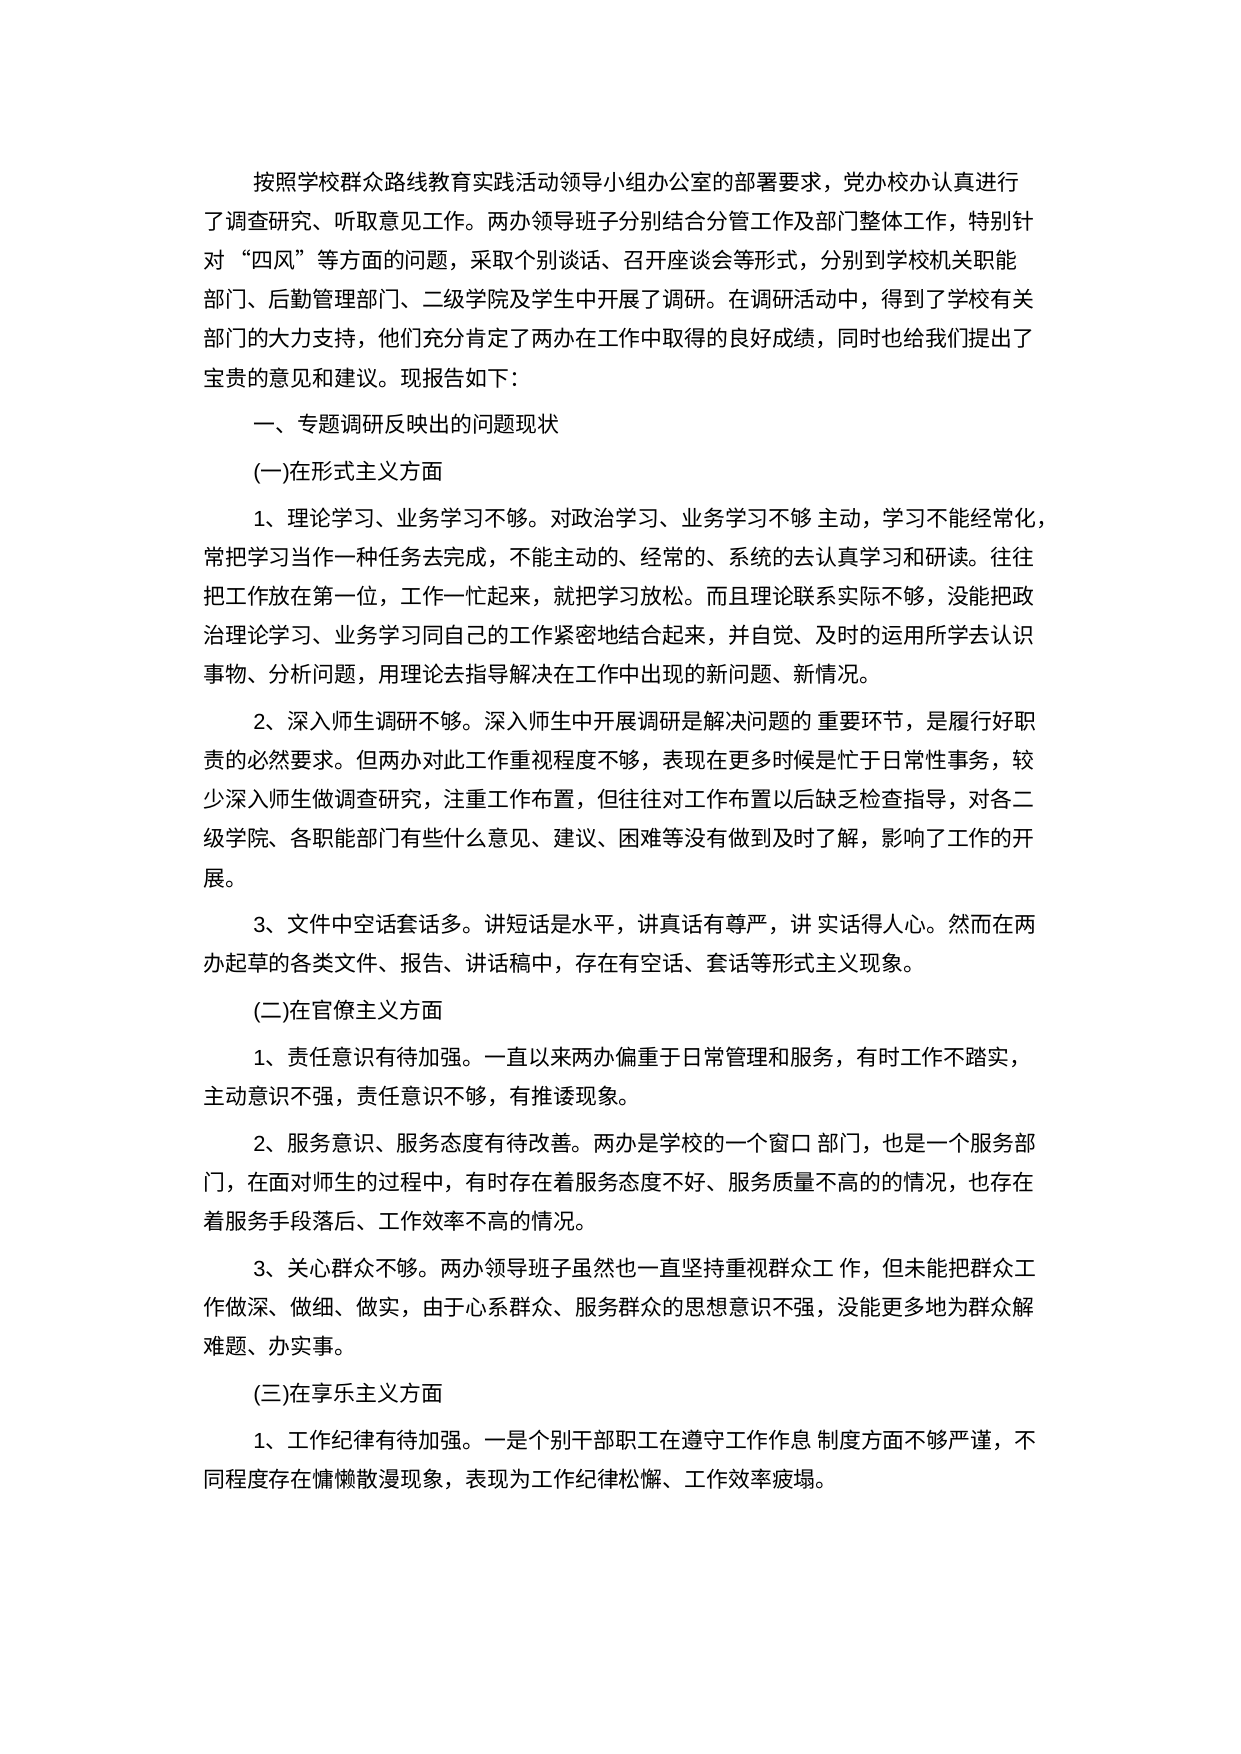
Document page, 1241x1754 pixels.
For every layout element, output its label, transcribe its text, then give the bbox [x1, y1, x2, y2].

text 3、文件中空话套话多。讲短话是水平，讲真话有尊严，讲 实话得人心。然而在两办起草的各类文件、报告、讲话稿中，存在有空话、套话等形式主义现象。 [203, 900, 1037, 978]
text (三)在享乐主义方面 [203, 1369, 1037, 1408]
text 按照学校群众路线教育实践活动领导小组办公室的部署要求，党办校办认真进行了调查研究、听取意见工作。两办领导班子分别结合分管工作及部门整体工作，特别针对 “四风”等方面的问题，采取个别谈话、召开座谈会等形式，分别到学校机关职能部门、后勤管理部门、二级学院及学生中开展了调研。在调研活动中，得到了学校有关部门的大力支持，他们充分肯定了两办在工作中取得的良好成绩，同时也给我们提出了宝贵的意见和建议。现报告如下： [203, 158, 1037, 392]
text 3、关心群众不够。两办领导班子虽然也一直坚持重视群众工 作，但未能把群众工作做深、做细、做实，由于心系群众、服务群众的思想意识不强，没能更多地为群众解难题、办实事。 [203, 1244, 1037, 1361]
text 一、专题调研反映出的问题现状 [203, 400, 1037, 439]
text 1、理论学习、业务学习不够。对政治学习、业务学习不够 主动，学习不能经常化，常把学习当作一种任务去完成，不能主动的、经常的、系统的去认真学习和研读。往往把工作放在第一位，工作一忙起来，就把学习放松。而且理论联系实际不够，没能把政治理论学习、业务学习同自己的工作紧密地结合起来，并自觉、及时的运用所学去认识事物、分析问题，用理论去指导解决在工作中出现的新问题、新情况。 [203, 494, 1037, 689]
text 1、工作纪律有待加强。一是个别干部职工在遵守工作作息 制度方面不够严谨，不同程度存在慵懒散漫现象，表现为工作纪律松懈、工作效率疲塌。 [203, 1416, 1037, 1494]
text 2、服务意识、服务态度有待改善。两办是学校的一个窗口 部门，也是一个服务部门，在面对师生的过程中，有时存在着服务态度不好、服务质量不高的的情况，也存在着服务手段落后、工作效率不高的情况。 [203, 1119, 1037, 1236]
text 2、深入师生调研不够。深入师生中开展调研是解决问题的 重要环节，是履行好职责的必然要求。但两办对此工作重视程度不够，表现在更多时候是忙于日常性事务，较少深入师生做调查研究，注重工作布置，但往往对工作布置以后缺乏检查指导，对各二级学院、各职能部门有些什么意见、建议、困难等没有做到及时了解，影响了工作的开展。 [203, 697, 1037, 892]
text 1、责任意识有待加强。一直以来两办偏重于日常管理和服务，有时工作不踏实，主动意识不强，责任意识不够，有推诿现象。 [203, 1033, 1037, 1111]
text (一)在形式主义方面 [203, 447, 1037, 486]
text (二)在官僚主义方面 [203, 986, 1037, 1025]
